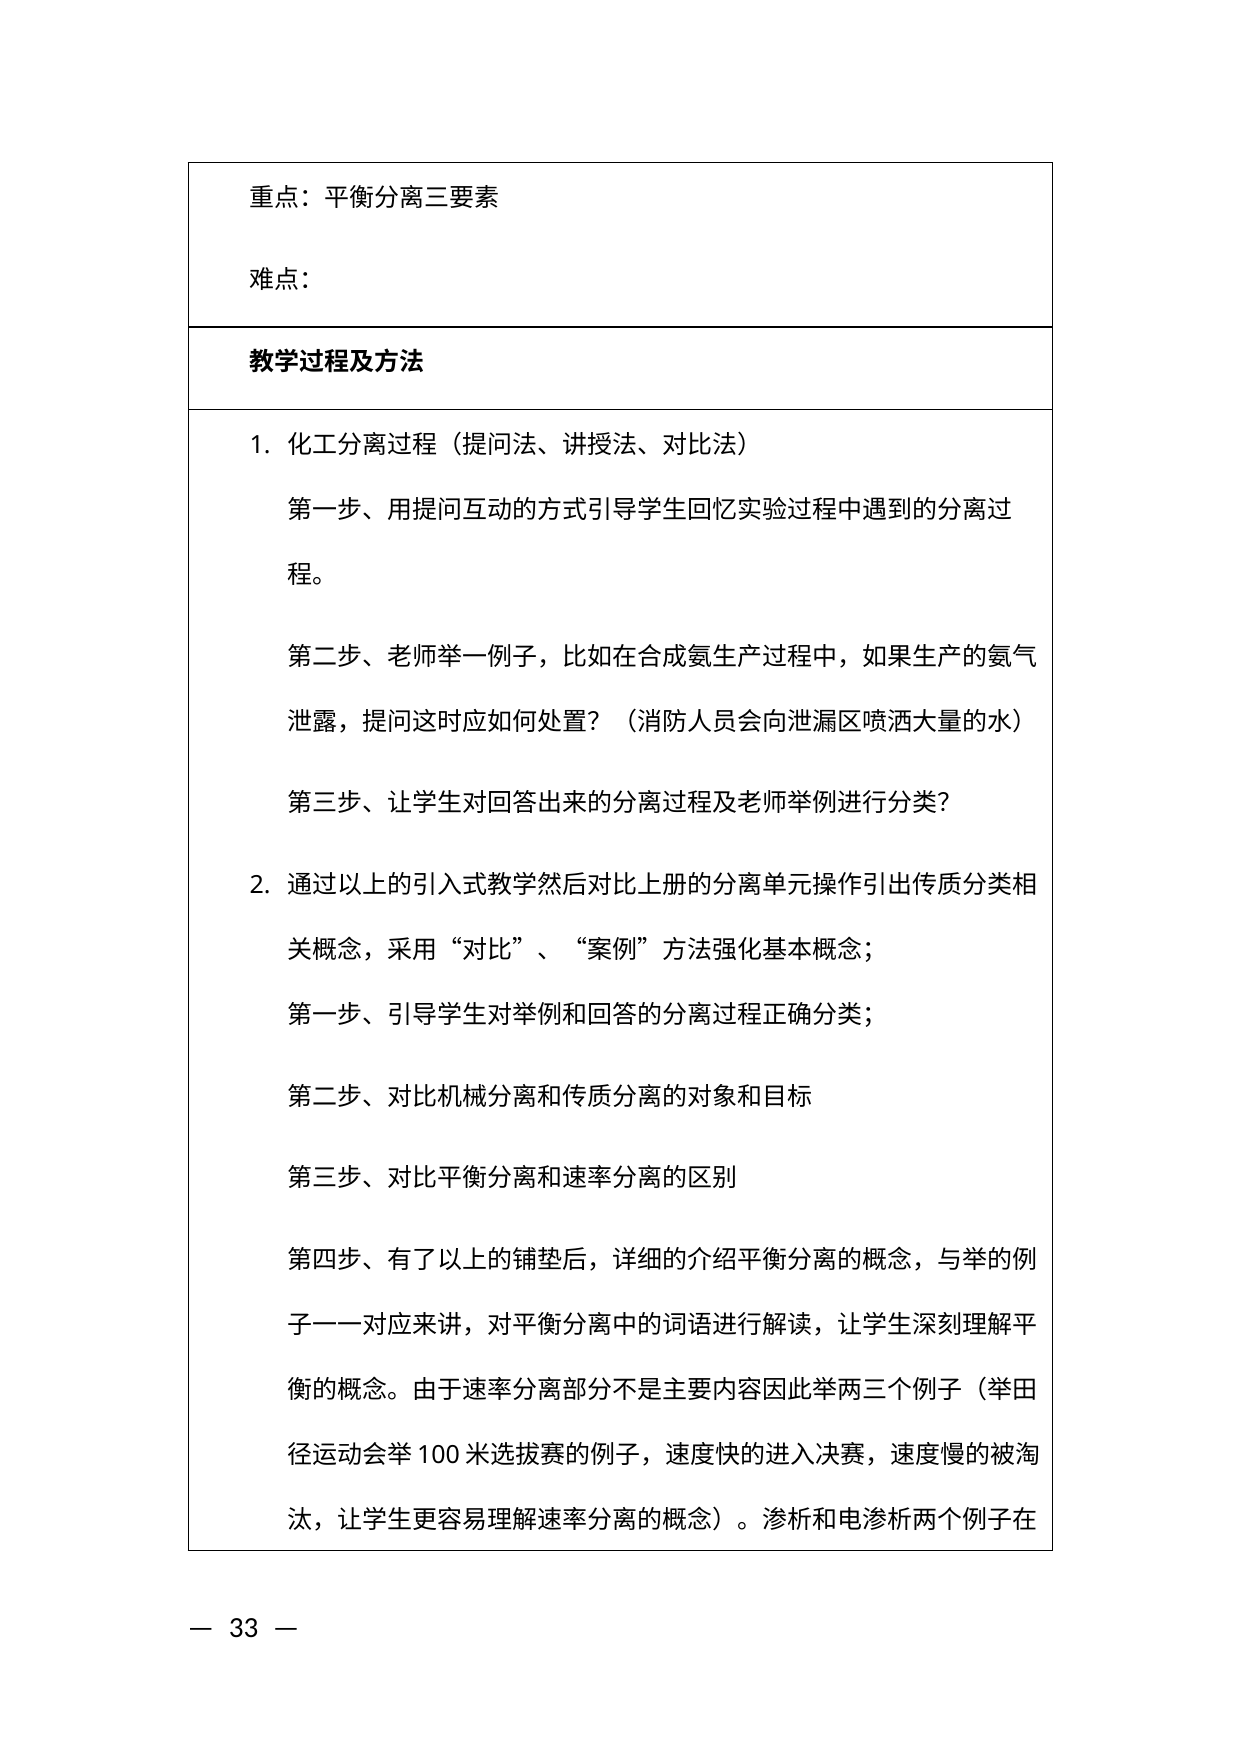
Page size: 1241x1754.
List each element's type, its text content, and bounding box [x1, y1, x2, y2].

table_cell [189, 410, 1052, 1550]
table_cell 重点：平衡分离三要素 难点： [189, 163, 1052, 326]
table_cell 教学过程及方法 [189, 328, 1052, 409]
